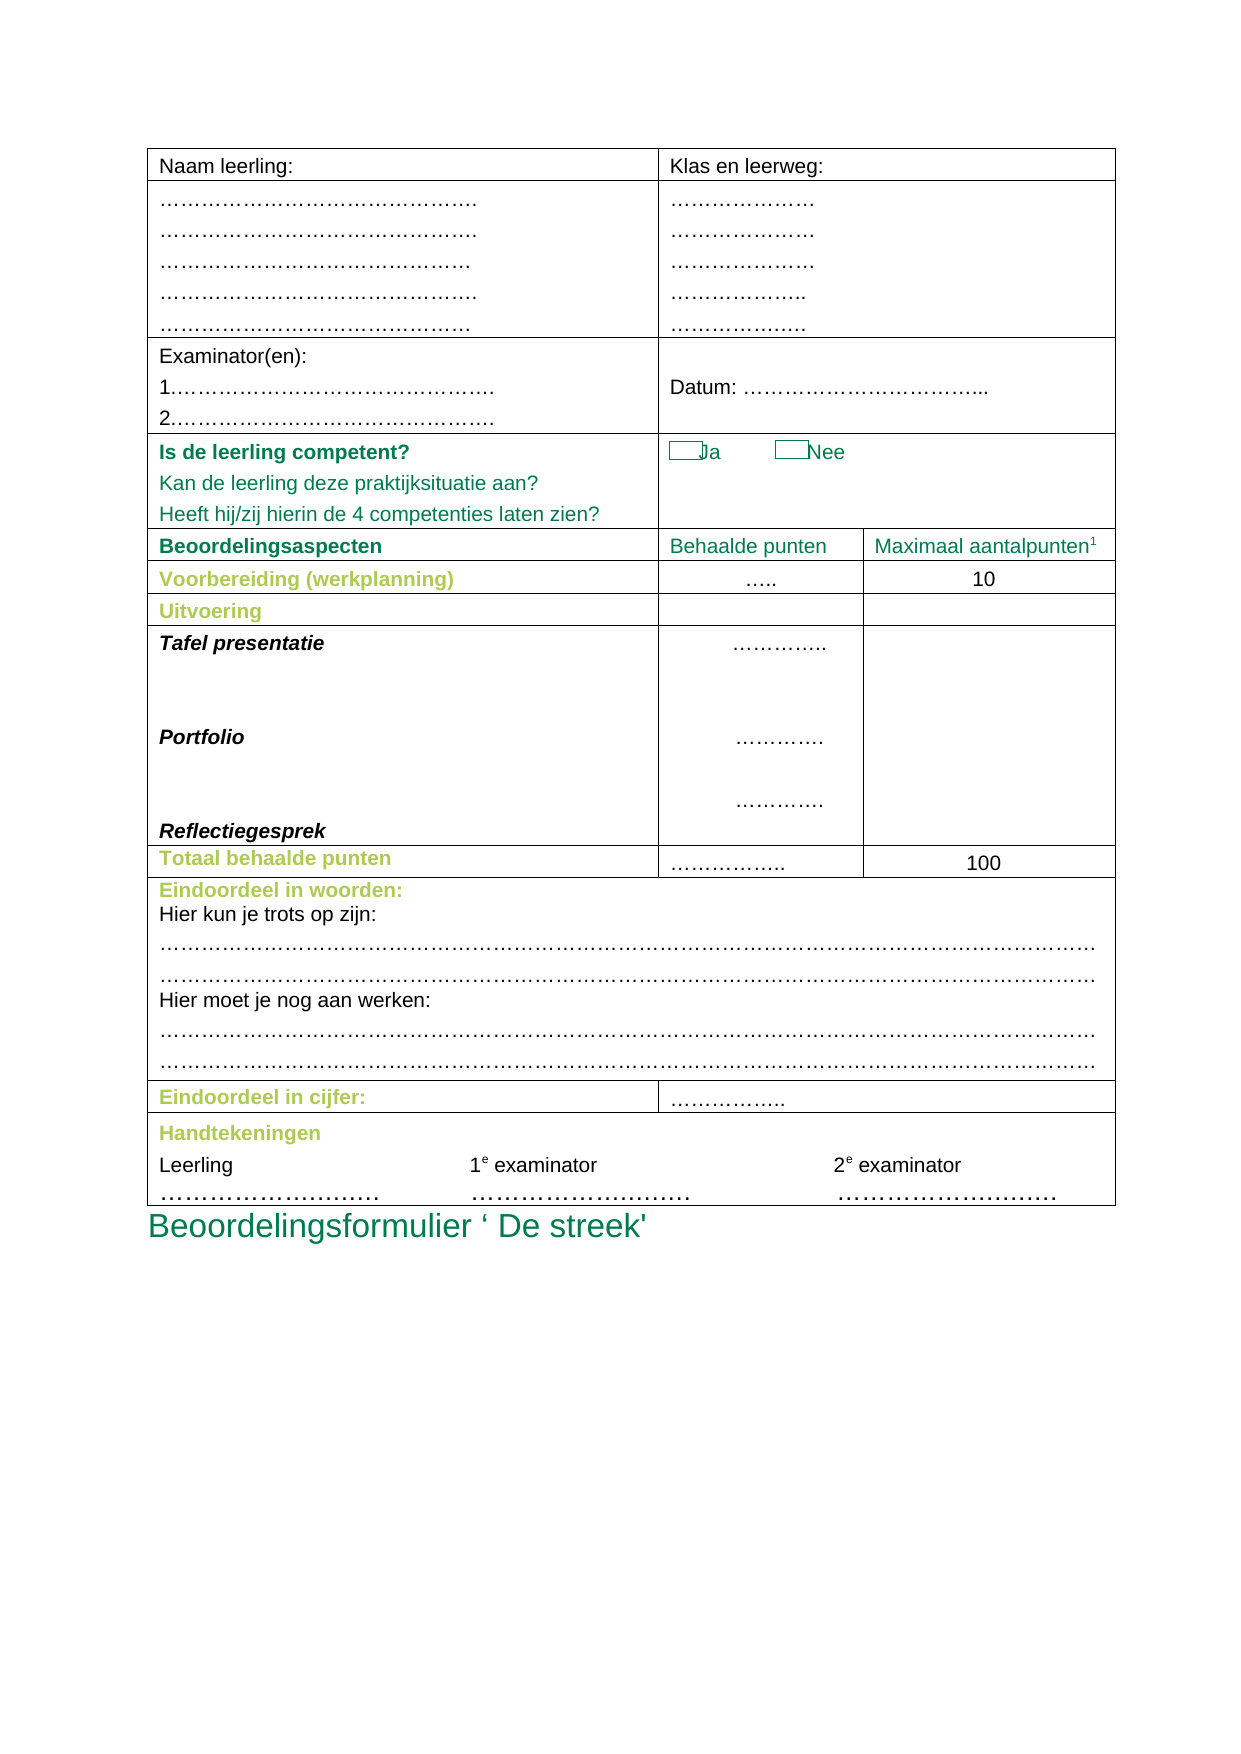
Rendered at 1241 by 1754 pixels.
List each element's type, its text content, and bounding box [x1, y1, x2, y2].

table_cell [864, 626, 1115, 844]
table_cell 100 [864, 846, 1115, 877]
table_cell Totaal behaalde punten [148, 846, 658, 877]
table_cell Tafel presentatie Portfolio Reflectiegesprek [148, 626, 658, 844]
table_cell [864, 594, 1115, 625]
table_cell Behaalde punten [659, 529, 863, 560]
table_cell ………………………………………. ………………………………………. ……………………………………… ………………………………………. ……………………………………… [148, 181, 658, 337]
table_cell Uitvoering [148, 594, 658, 625]
table_cell Eindoordeel in cijfer: [148, 1081, 658, 1112]
table_cell Beoordelingsaspecten [148, 529, 658, 560]
table_cell ………………… ………………… ………………… ……………….. …………….…. [659, 181, 1115, 337]
table_cell 10 [864, 561, 1115, 592]
table_cell Datum: ……………………………... [659, 338, 1115, 433]
table_cell Eindoordeel in woorden: Hier kun je trots op zijn: ……………………………………………………………………………………………………………………………………………………………………………………………………………………………………………… Hier moet je nog aan werken: ……………………………………………………………………………………………………………………………………………………………………………………………………………………………………………… [148, 878, 1115, 1080]
table_cell …………….. [659, 1081, 1115, 1112]
table_header Naam leerling: [148, 149, 658, 180]
table_header Klas en leerweg: [659, 149, 1115, 180]
table_cell Is de leerling competent? Kan de leerling deze praktijksituatie aan? Heeft hij/zij hierin de 4 competenties laten zien? [148, 434, 658, 528]
table_cell ………….. …………. …………. [659, 626, 863, 844]
table_cell [659, 594, 863, 625]
table_cell Leerling 1e examinator 2e examinator ……………….….…. ……………….….…. ……………….….…. [148, 1153, 1115, 1205]
table_cell Maximaal aantalpunten1 [864, 529, 1115, 560]
table_cell Handtekeningen [148, 1113, 1115, 1153]
table_cell Voorbereiding (werkplanning) [148, 561, 658, 592]
table_cell Ja Nee [659, 434, 1115, 528]
text Beoordelingsformulier ‘ De streek' [148, 1206, 958, 1245]
table_cell Examinator(en): 1.………………………………………. 2.………………………………………. [148, 338, 658, 433]
table_cell …………….. [659, 846, 863, 877]
table_cell ….. [659, 561, 863, 592]
